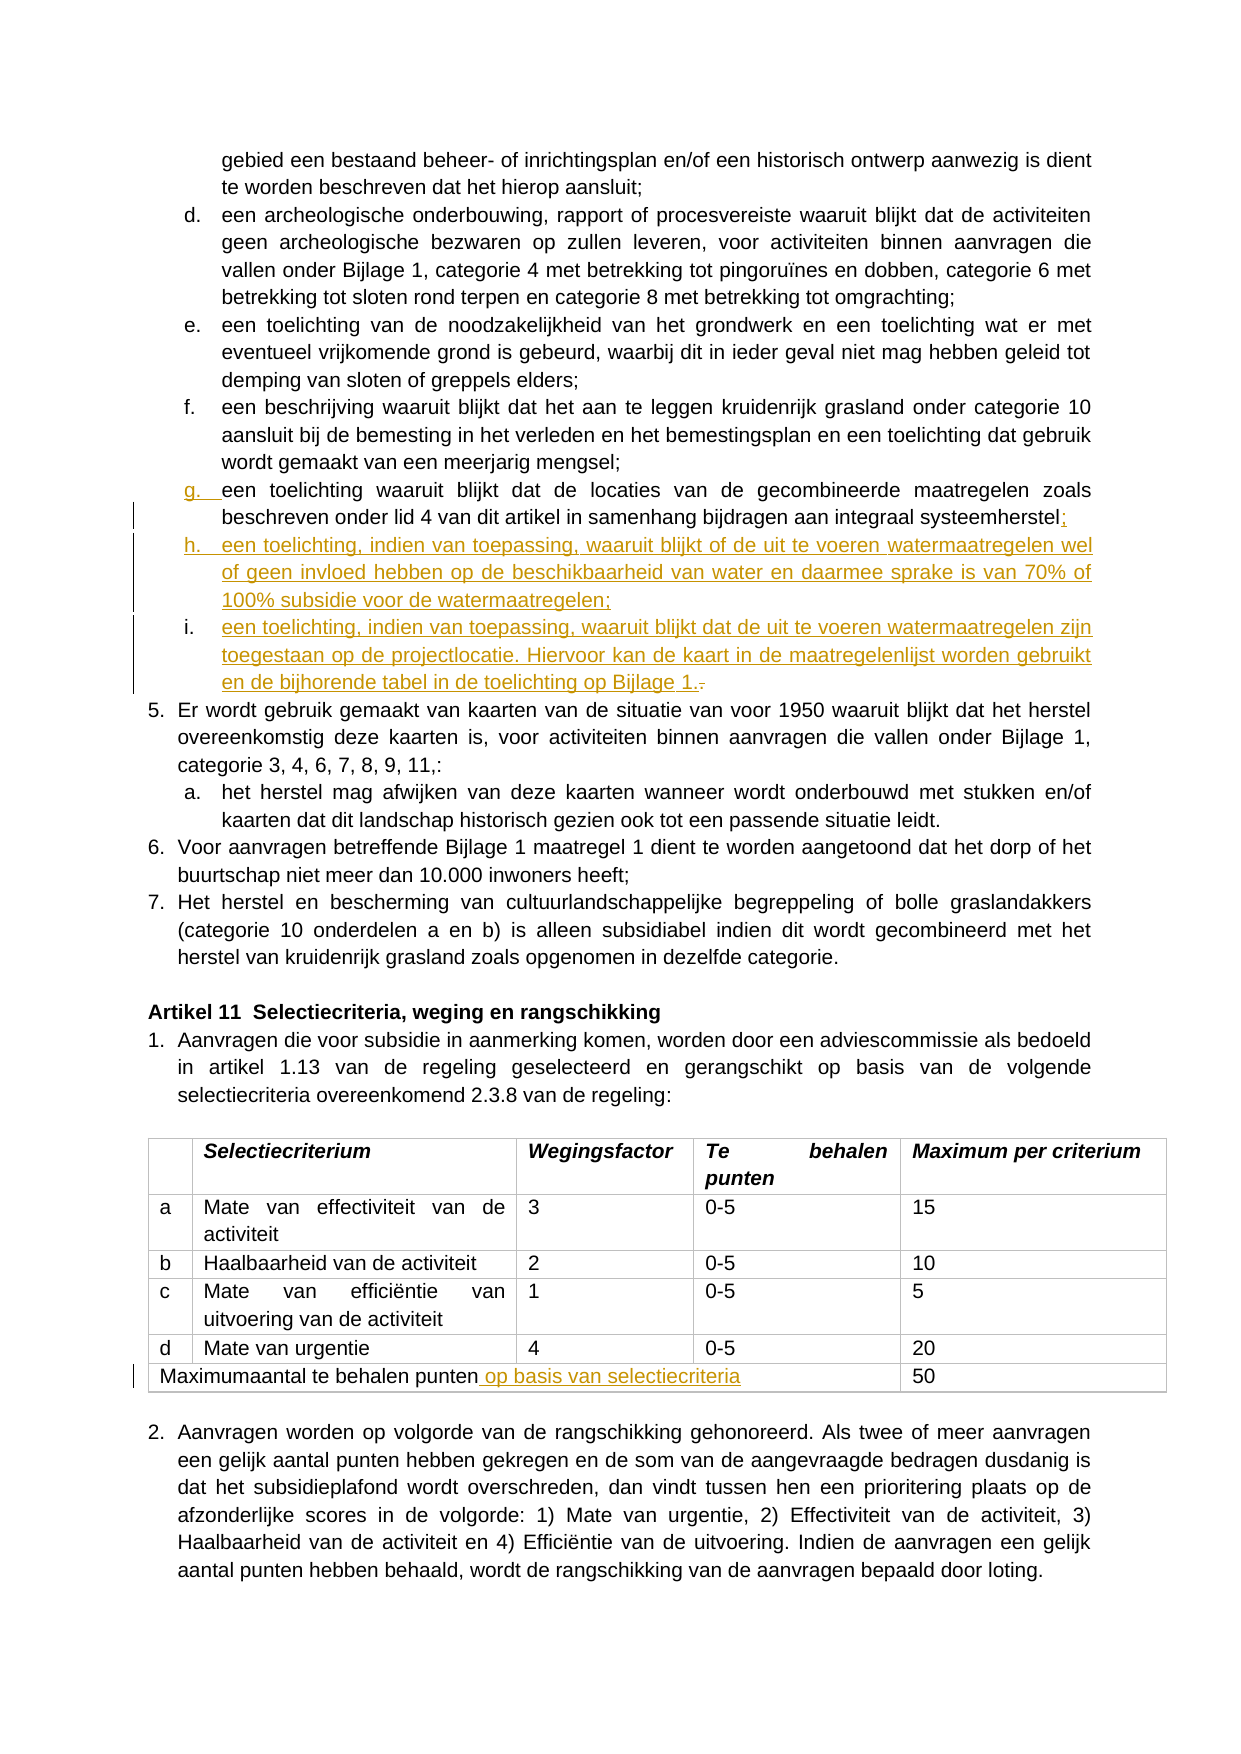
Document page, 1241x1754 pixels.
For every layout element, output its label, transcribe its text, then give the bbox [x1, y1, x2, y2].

list een archeologische onderbouwing, rapport of procesvereiste waaruit blijkt dat de activiteiten geen archeologische bezwaren op zullen leveren, voor activiteiten binnen aanvragen die vallen onder Bijlage 1, categorie 4 met betrekking tot pingoruïnes en dobben, categorie 6 met betrekking tot sloten rond terpen en categorie 8 met betrekking tot omgrachting; [184, 203, 1093, 309]
table_cell 4 [517, 1335, 693, 1363]
table_header Wegingsfactor [517, 1139, 693, 1194]
list Voor aanvragen betreffende Bijlage 1 maatregel 1 dient te worden aangetoond dat het dorp of het buurtschap niet meer dan 10.000 inwoners heeft; [148, 835, 1093, 887]
table_header Maximum per criterium [901, 1139, 1166, 1194]
table_cell 1 [517, 1279, 693, 1334]
table_cell Mate van efficiëntie van uitvoering van de activiteit [193, 1279, 516, 1334]
table_cell 3 [517, 1195, 693, 1250]
table_cell Mate van urgentie [193, 1335, 516, 1363]
list Het herstel en bescherming van cultuurlandschappelijke begreppeling of bolle graslandakkers (categorie 10 onderdelen a en b) is alleen subsidiabel indien dit wordt gecombineerd met het herstel van kruidenrijk grasland zoals opgenomen in dezelfde categorie. [148, 890, 1093, 969]
table_header Selectiecriterium [193, 1139, 516, 1194]
list een toelichting van de noodzakelijkheid van het grondwerk en een toelichting wat er met eventueel vrijkomende grond is gebeurd, waarbij dit in ieder geval niet mag hebben geleid tot demping van sloten of greppels elders; [184, 313, 1093, 392]
table_cell 2 [517, 1251, 693, 1278]
table_cell b [149, 1251, 192, 1278]
list een toelichting waaruit blijkt dat de locaties van de gecombineerde maatregelen zoals beschreven onder lid 4 van dit artikel in samenhang bijdragen aan integraal systeemherstel [184, 478, 1093, 529]
list Aanvragen die voor subsidie in aanmerking komen, worden door een adviescommissie als bedoeld in artikel 1.13 van de regeling geselecteerd en gerangschikt op basis van de volgende selectiecriteria overeenkomend 2.3.8 van de regeling: [148, 1028, 1093, 1107]
list Aanvragen worden op volgorde van de rangschikking gehonoreerd. Als twee of meer aanvragen een gelijk aantal punten hebben gekregen en de som van de aangevraagde bedragen dusdanig is dat het subsidieplafond wordt overschreden, dan vindt tussen hen een prioritering plaats op de afzonderlijke scores in de volgorde: 1) Mate van urgentie, 2) Effectiviteit van de activiteit, 3) Haalbaarheid van de activiteit en 4) Efficiëntie van de uitvoering. Indien de aanvragen een gelijk aantal punten hebben behaald, wordt de rangschikking van de aanvragen bepaald door loting. [148, 1420, 1093, 1581]
table_cell c [149, 1279, 192, 1334]
list Er wordt gebruik gemaakt van kaarten van de situatie van voor 1950 waaruit blijkt dat het herstel overeenkomstig deze kaarten is, voor activiteiten binnen aanvragen die vallen onder Bijlage 1, categorie 3, 4, 6, 7, 8, 9, 11,: [148, 698, 1093, 777]
list een beschrijving waaruit blijkt dat het aan te leggen kruidenrijk grasland onder categorie 10 aansluit bij de bemesting in het verleden en het bemestingsplan en een toelichting dat gebruik wordt gemaakt van een meerjarig mengsel; [184, 395, 1093, 474]
table_cell a [149, 1195, 192, 1250]
table_cell 15 [901, 1195, 1166, 1250]
table_cell Mate van effectiviteit van de activiteit [193, 1195, 516, 1250]
table_cell d [149, 1335, 192, 1363]
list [184, 148, 1093, 199]
table_cell 0-5 [694, 1251, 900, 1278]
text Artikel 11 Selectiecriteria, weging en rangschikking [148, 1000, 1093, 1024]
table_cell 50 [901, 1364, 1166, 1391]
table_cell Maximumaantal te behalen punten [149, 1364, 900, 1391]
table_cell 0-5 [694, 1195, 900, 1250]
table_cell 20 [901, 1335, 1166, 1363]
table_header Te behalen punten [694, 1139, 900, 1194]
table_cell 0-5 [694, 1335, 900, 1363]
table_header [149, 1139, 192, 1194]
table_cell 0-5 [694, 1279, 900, 1334]
list het herstel mag afwijken van deze kaarten wanneer wordt onderbouwd met stukken en/of kaarten dat dit landschap historisch gezien ook tot een passende situatie leidt. [184, 780, 1093, 832]
table_cell Haalbaarheid van de activiteit [193, 1251, 516, 1278]
table_cell 5 [901, 1279, 1166, 1334]
table_cell 10 [901, 1251, 1166, 1278]
